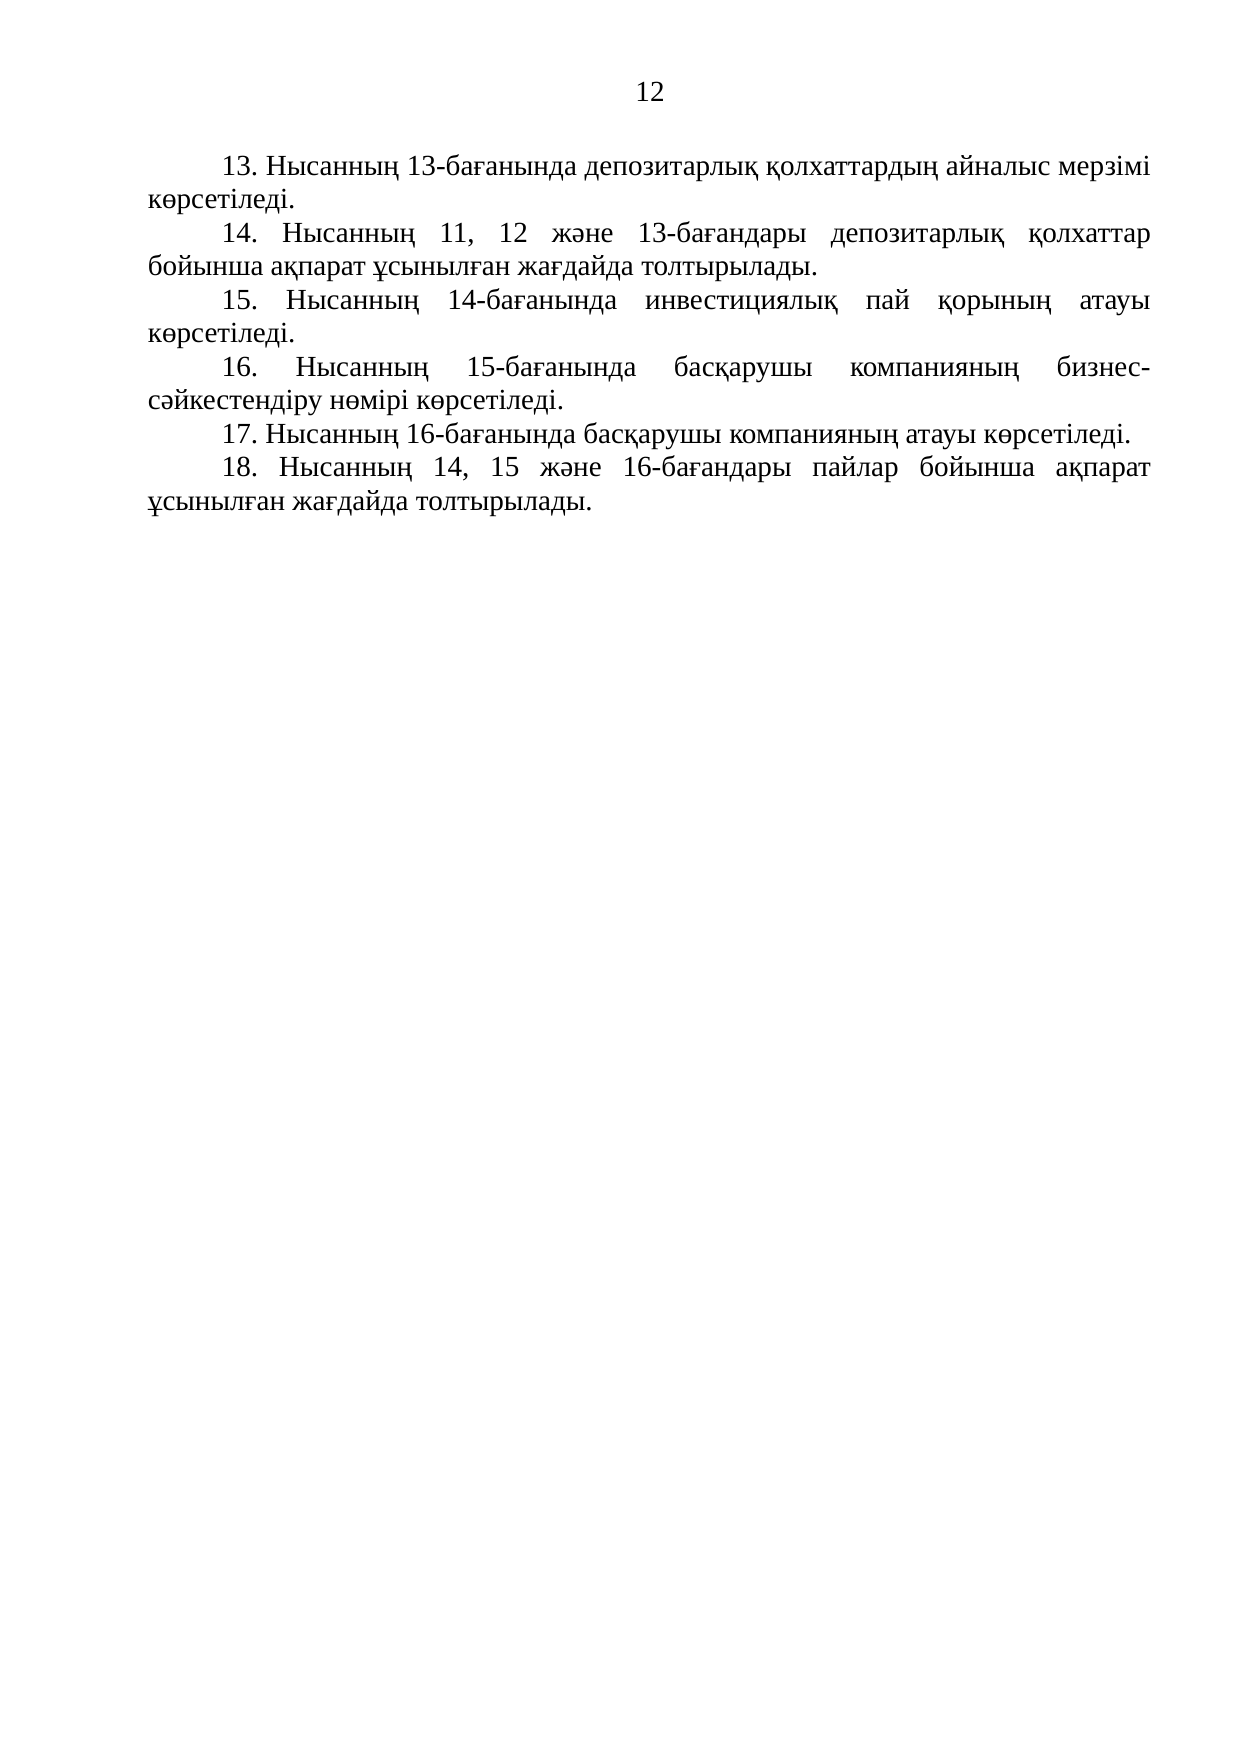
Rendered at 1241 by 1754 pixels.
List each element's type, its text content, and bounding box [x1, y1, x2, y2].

text 16. Нысанның 15-бағанында басқарушы компанияның бизнес-сәйкестендіру нөмірі көрсетіледі. [148, 349, 1152, 416]
text 13. Нысанның 13-бағанында депозитарлық қолхаттардың айналыс мерзімі көрсетіледі. [148, 148, 1152, 215]
text 15. Нысанның 14-бағанында инвестициялық пай қорының атауы көрсетіледі. [148, 282, 1152, 349]
text 18. Нысанның 14, 15 және 16-бағандары пайлар бойынша ақпарат ұсынылған жағдайда толтырылады. [148, 449, 1152, 517]
text 14. Нысанның 11, 12 және 13-бағандары депозитарлық қолхаттар бойынша ақпарат ұсынылған жағдайда толтырылады. [148, 215, 1152, 282]
text 17. Нысанның 16-бағанында басқарушы компанияның атауы көрсетіледі. [148, 416, 1152, 449]
